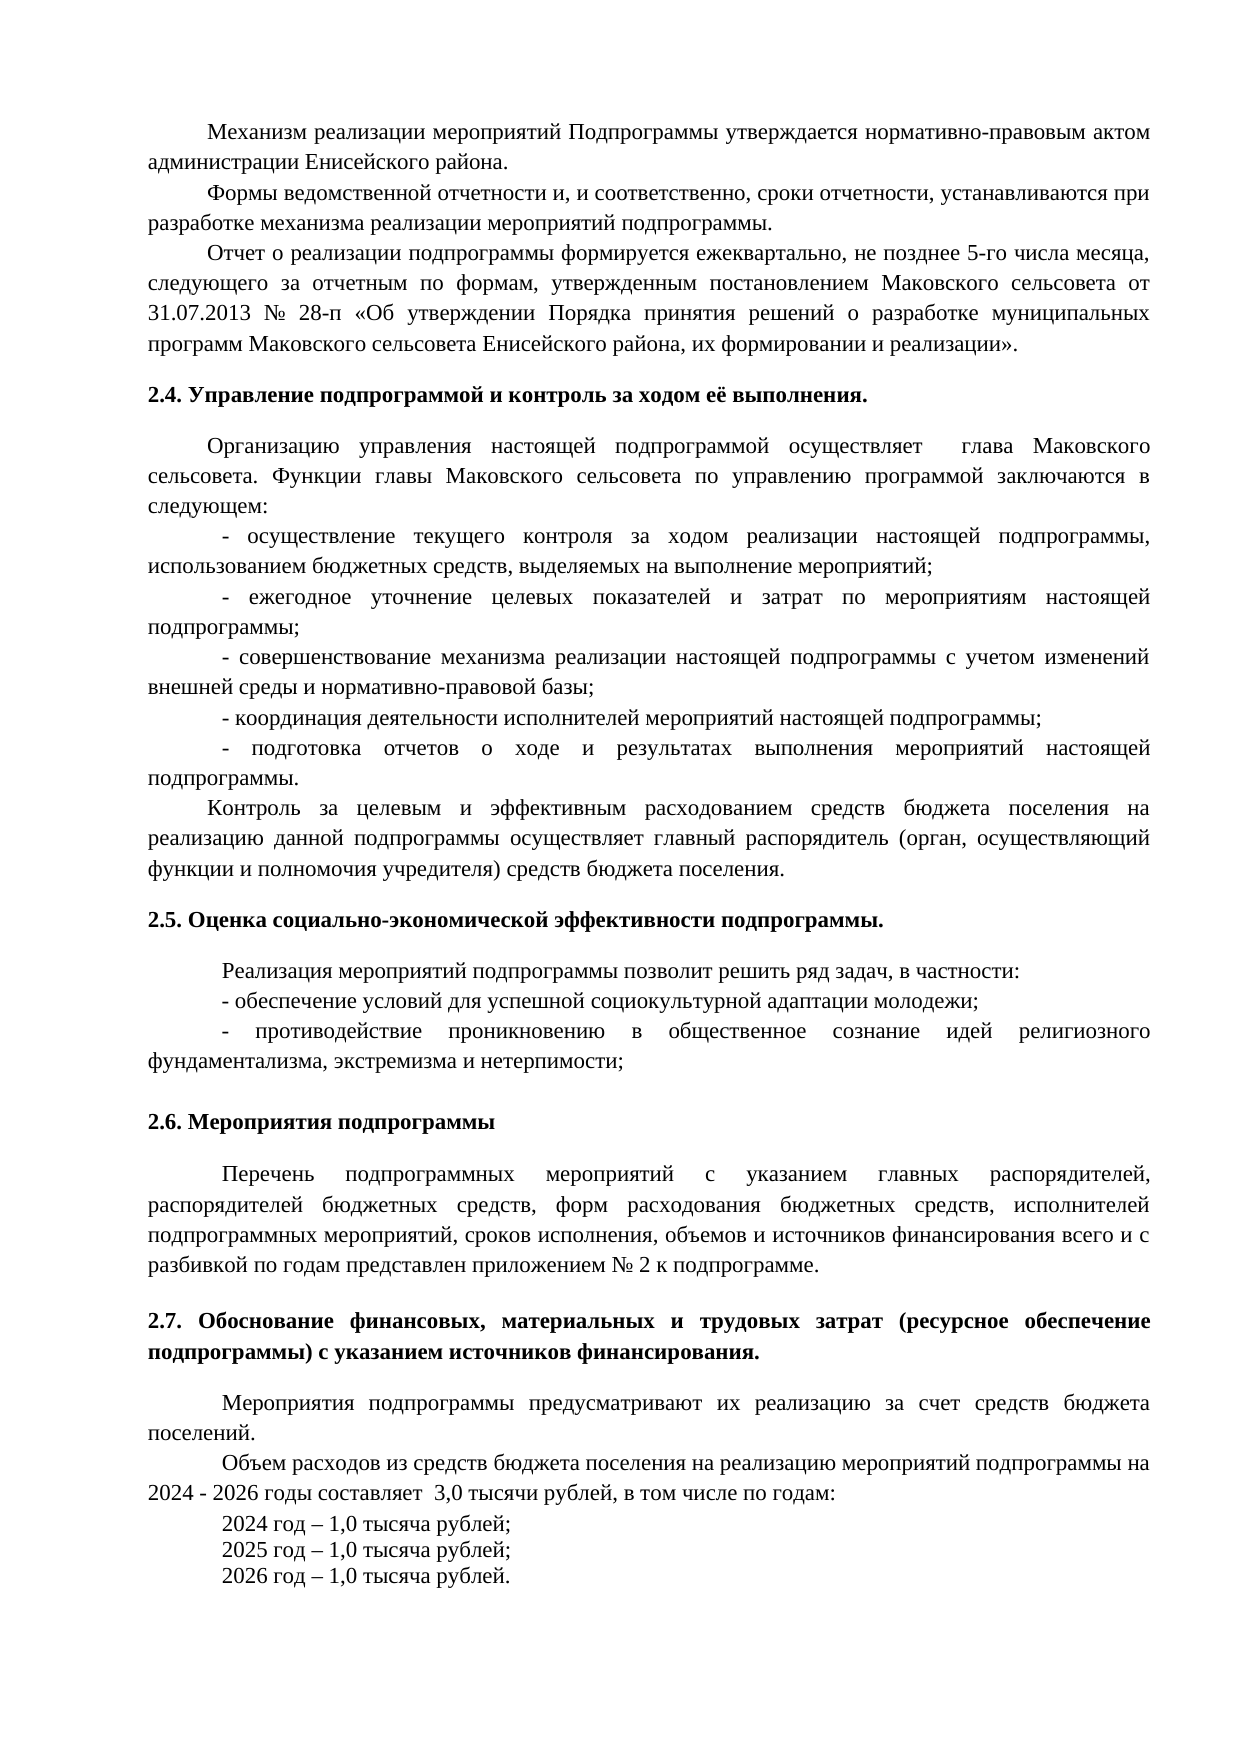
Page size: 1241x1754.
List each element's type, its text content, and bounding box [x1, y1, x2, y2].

text Мероприятия подпрограммы предусматривают их реализацию за счет средств бюджета поселений. [148, 1389, 1152, 1445]
text - подготовка отчетов о ходе и результатах выполнения мероприятий настоящей подпрограммы. [148, 734, 1152, 790]
text 2025 год – 1,0 тысяча рублей; [148, 1536, 1152, 1562]
text Отчет о реализации подпрограммы формируется ежеквартально, не позднее 5-го числа месяца, следующего за отчетным по формам, утвержденным постановлением Маковского сельсовета от 31.07.2013 № 28-п «Об утверждении Порядка принятия решений о разработке муниципальных программ Маковского сельсовета Енисейского района, их формировании и реализации». [148, 239, 1152, 356]
text Перечень подпрограммных мероприятий с указанием главных распорядителей, распорядителей бюджетных средств, форм расходования бюджетных средств, исполнителей подпрограммных мероприятий, сроков исполнения, объемов и источников финансирования всего и с разбивкой по годам представлен приложением № 2 к подпрограмме. [148, 1160, 1152, 1277]
text 2.5. Оценка социально-экономической эффективности подпрограммы. [148, 906, 1152, 932]
text - противодействие проникновению в общественное сознание идей религиозного фундаментализма, экстремизма и нетерпимости; [148, 1017, 1152, 1074]
text 2026 год – 1,0 тысяча рублей. [148, 1562, 1152, 1589]
text 2.4. Управление подпрограммой и контроль за ходом её выполнения. [148, 381, 1152, 407]
text - обеспечение условий для успешной социокультурной адаптации молодежи; [148, 987, 1152, 1013]
text Организацию управления настоящей подпрограммой осуществляет глава Маковского сельсовета. Функции главы Маковского сельсовета по управлению программой заключаются в следующем: [148, 432, 1152, 518]
text Контроль за целевым и эффективным расходованием средств бюджета поселения на реализацию данной подпрограммы осуществляет главный распорядитель (орган, осуществляющий функции и полномочия учредителя) средств бюджета поселения. [148, 794, 1152, 881]
text 2024 год – 1,0 тысяча рублей; [148, 1510, 1152, 1536]
text Объем расходов из средств бюджета поселения на реализацию мероприятий подпрограммы на 2024 - 2026 годы составляет 3,0 тысячи рублей, в том числе по годам: [148, 1449, 1152, 1506]
text Реализация мероприятий подпрограммы позволит решить ряд задач, в частности: [148, 957, 1152, 983]
text - координация деятельности исполнителей мероприятий настоящей подпрограммы; [148, 703, 1152, 730]
text - ежегодное уточнение целевых показателей и затрат по мероприятиям настоящей подпрограммы; [148, 583, 1152, 639]
text Формы ведомственной отчетности и, и соответственно, сроки отчетности, устанавливаются при разработке механизма реализации мероприятий подпрограммы. [148, 178, 1152, 235]
text - осуществление текущего контроля за ходом реализации настоящей подпрограммы, использованием бюджетных средств, выделяемых на выполнение мероприятий; [148, 522, 1152, 579]
text 2.7. Обоснование финансовых, материальных и трудовых затрат (ресурсное обеспечение подпрограммы) с указанием источников финансирования. [148, 1308, 1152, 1364]
text 2.6. Мероприятия подпрограммы [148, 1108, 1152, 1134]
text Механизм реализации мероприятий Подпрограммы утверждается нормативно-правовым актом администрации Енисейского района. [148, 118, 1152, 175]
text - совершенствование механизма реализации настоящей подпрограммы с учетом изменений внешней среды и нормативно-правовой базы; [148, 643, 1152, 700]
